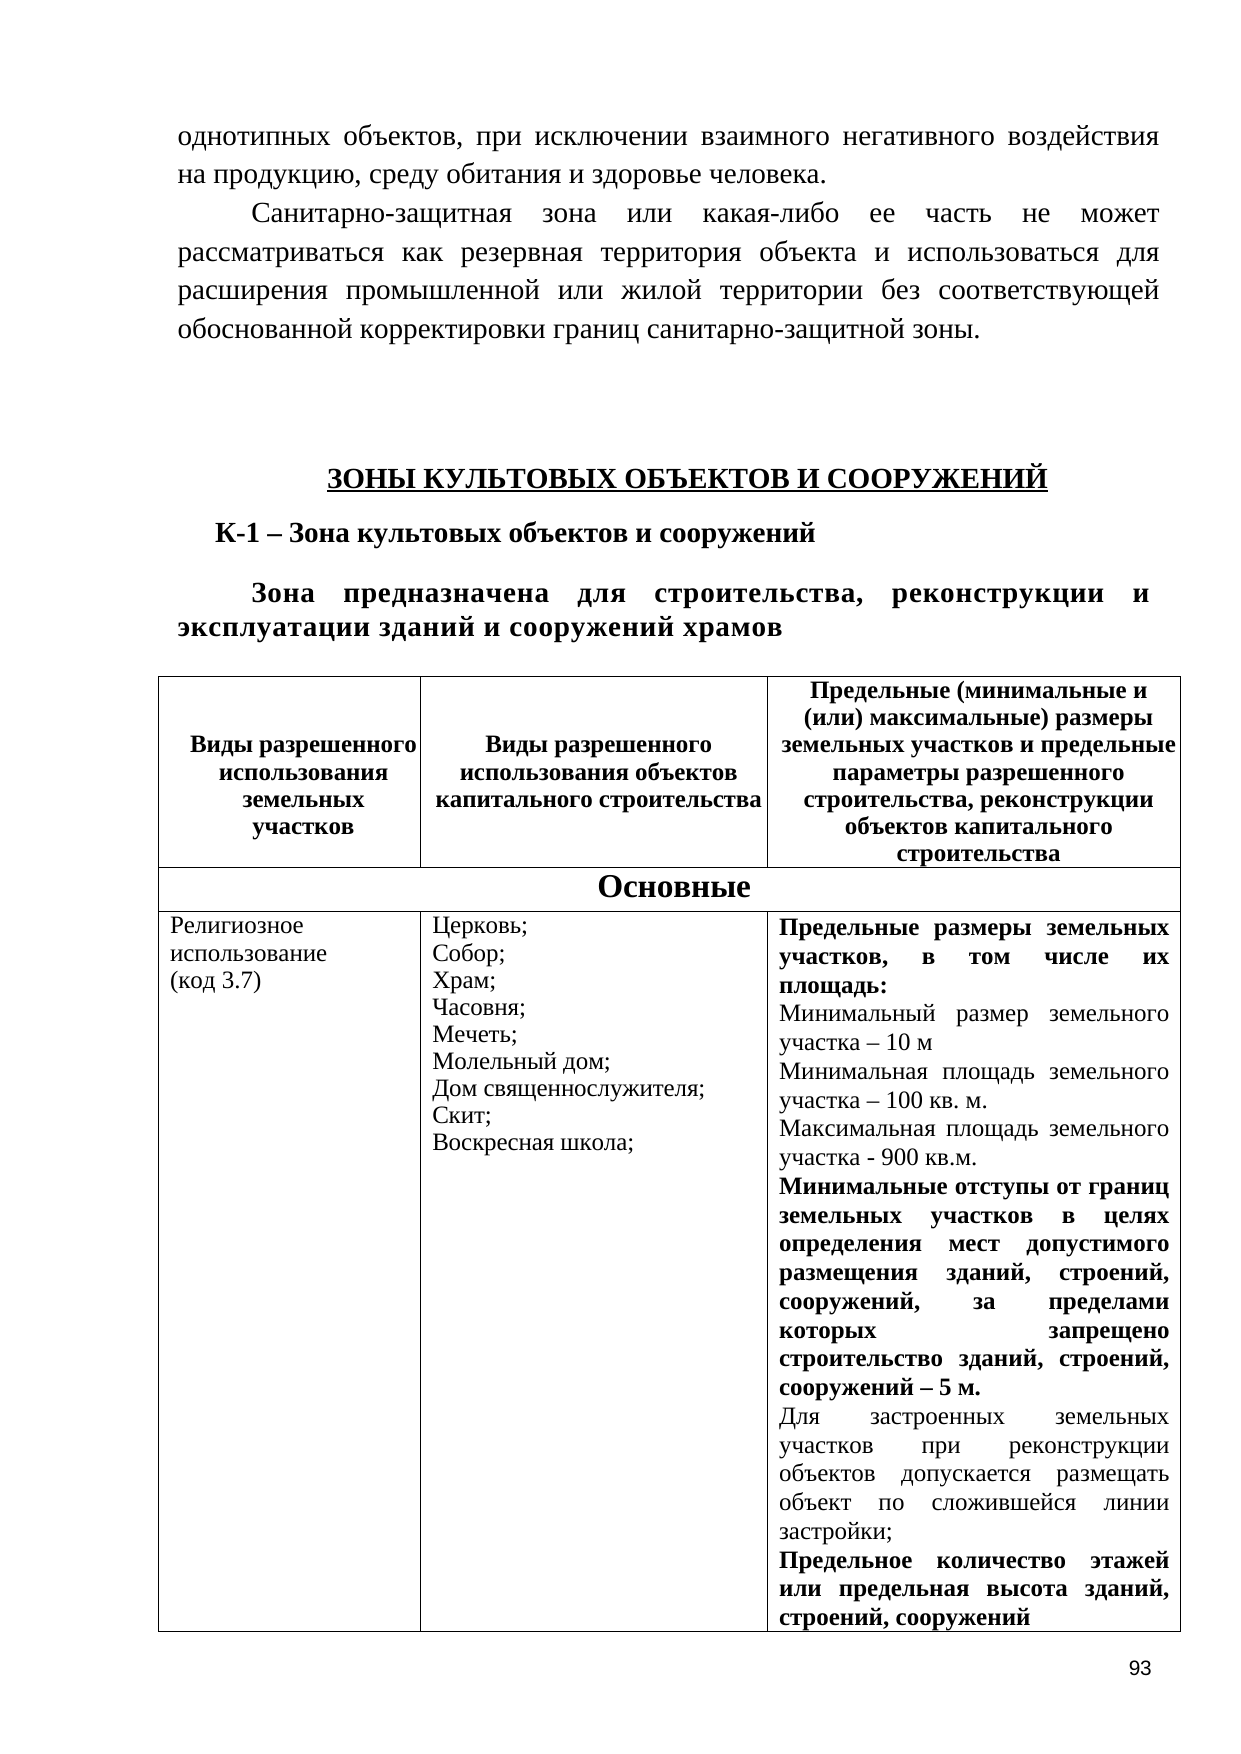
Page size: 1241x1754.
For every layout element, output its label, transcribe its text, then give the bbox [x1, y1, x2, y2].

text ЗОНЫ КУЛЬТОВЫХ ОБЪЕКТОВ И СООРУЖЕНИЙ [177, 467, 1160, 494]
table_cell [159, 912, 420, 1631]
text Зона предназначена для строительства, реконструкции и эксплуатации зданий и сооружений храмов [177, 575, 1151, 642]
table_header Виды разрешенного использования объектов капитального строительства [421, 677, 767, 867]
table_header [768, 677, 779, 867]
table_header Виды разрешенного использования земельных участков [159, 677, 420, 867]
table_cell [768, 912, 1180, 1631]
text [177, 118, 1160, 190]
text Санитарно-защитная зона или какая-либо ее часть не может рассматриваться как резервная территория объекта и использоваться для расширения промышленной или жилой территории без соответствующей обоснованной корректировки границ санитарно-защитной зоны. [177, 195, 1160, 344]
text К-1 – Зона культовых объектов и сооружений [177, 521, 1160, 548]
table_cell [421, 912, 767, 1631]
table_cell Основные [159, 868, 1180, 911]
